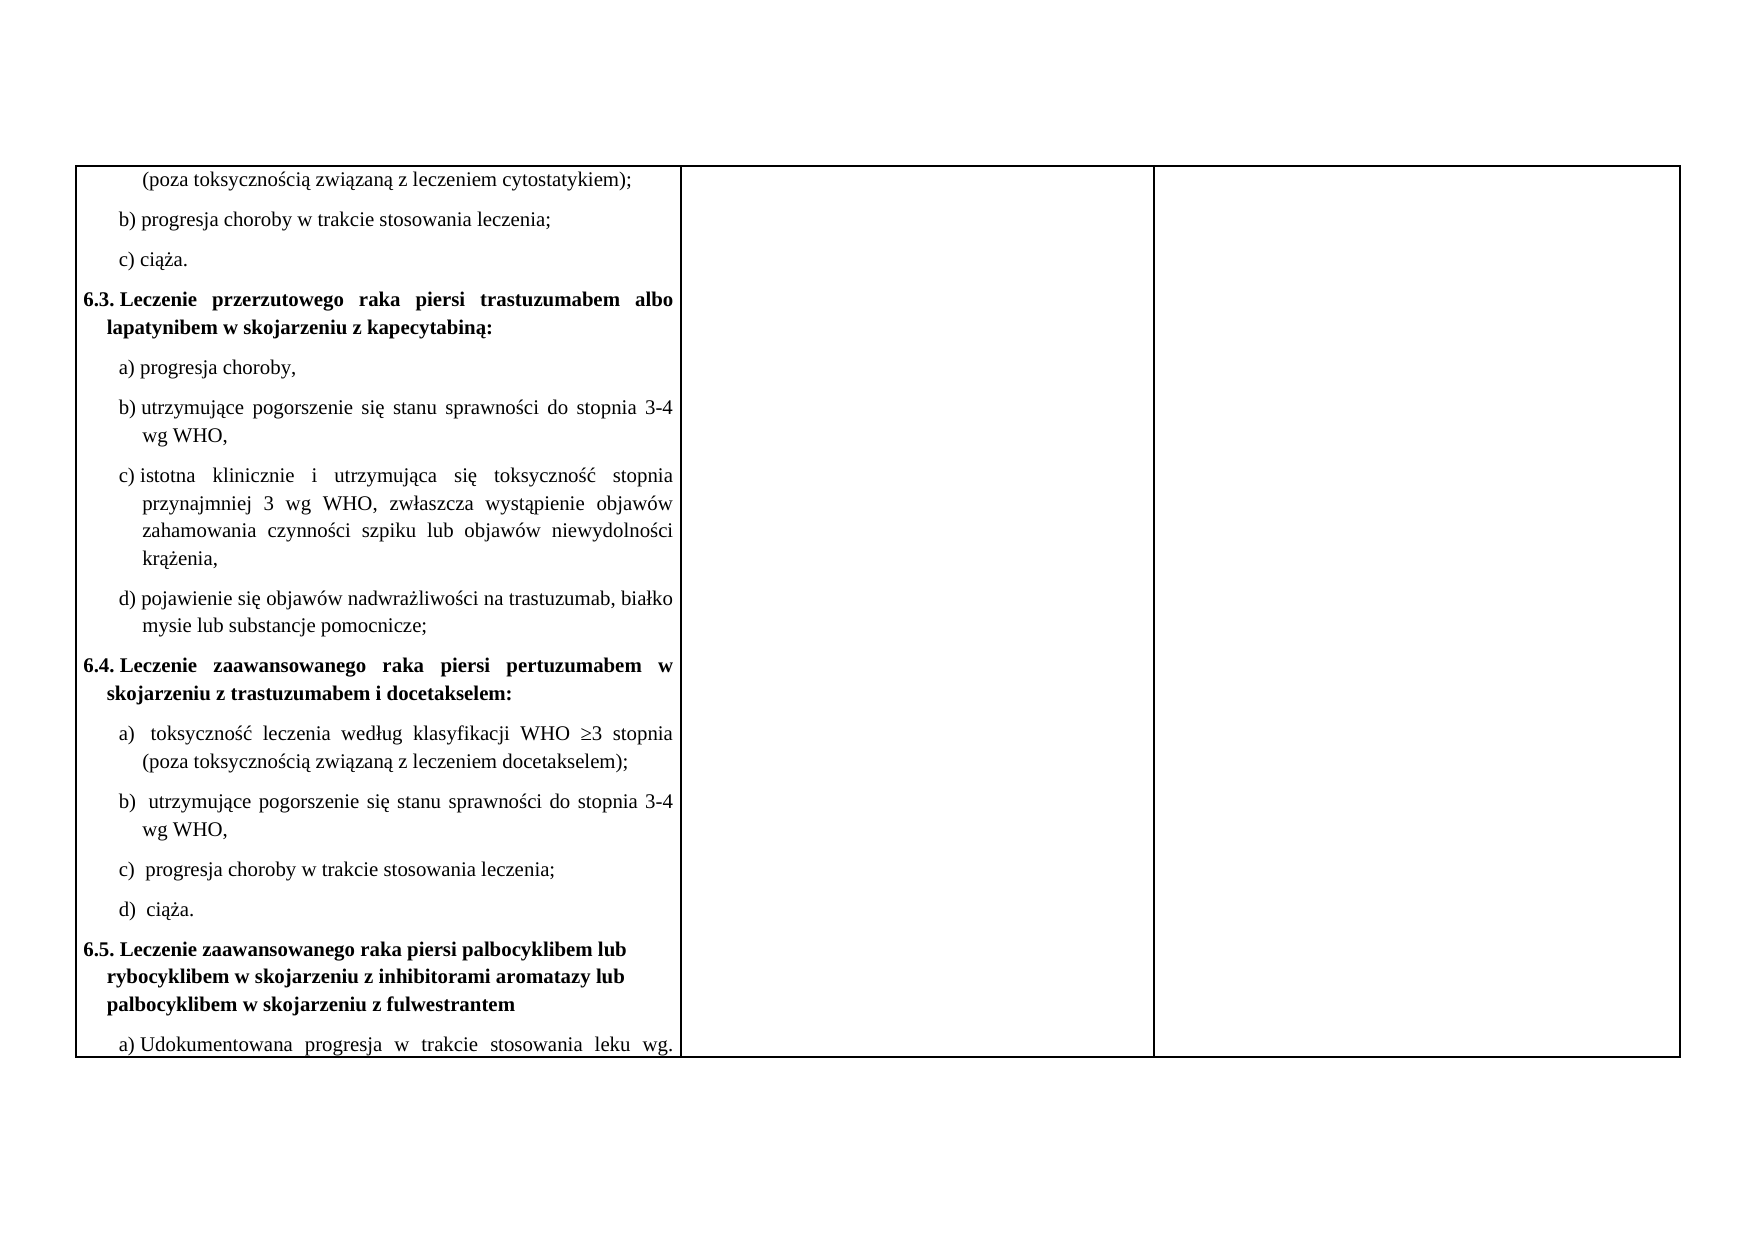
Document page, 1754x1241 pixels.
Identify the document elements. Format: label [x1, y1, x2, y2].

table_cell [682, 167, 1153, 1056]
table_cell [77, 167, 680, 1056]
table_cell [1155, 167, 1679, 1056]
